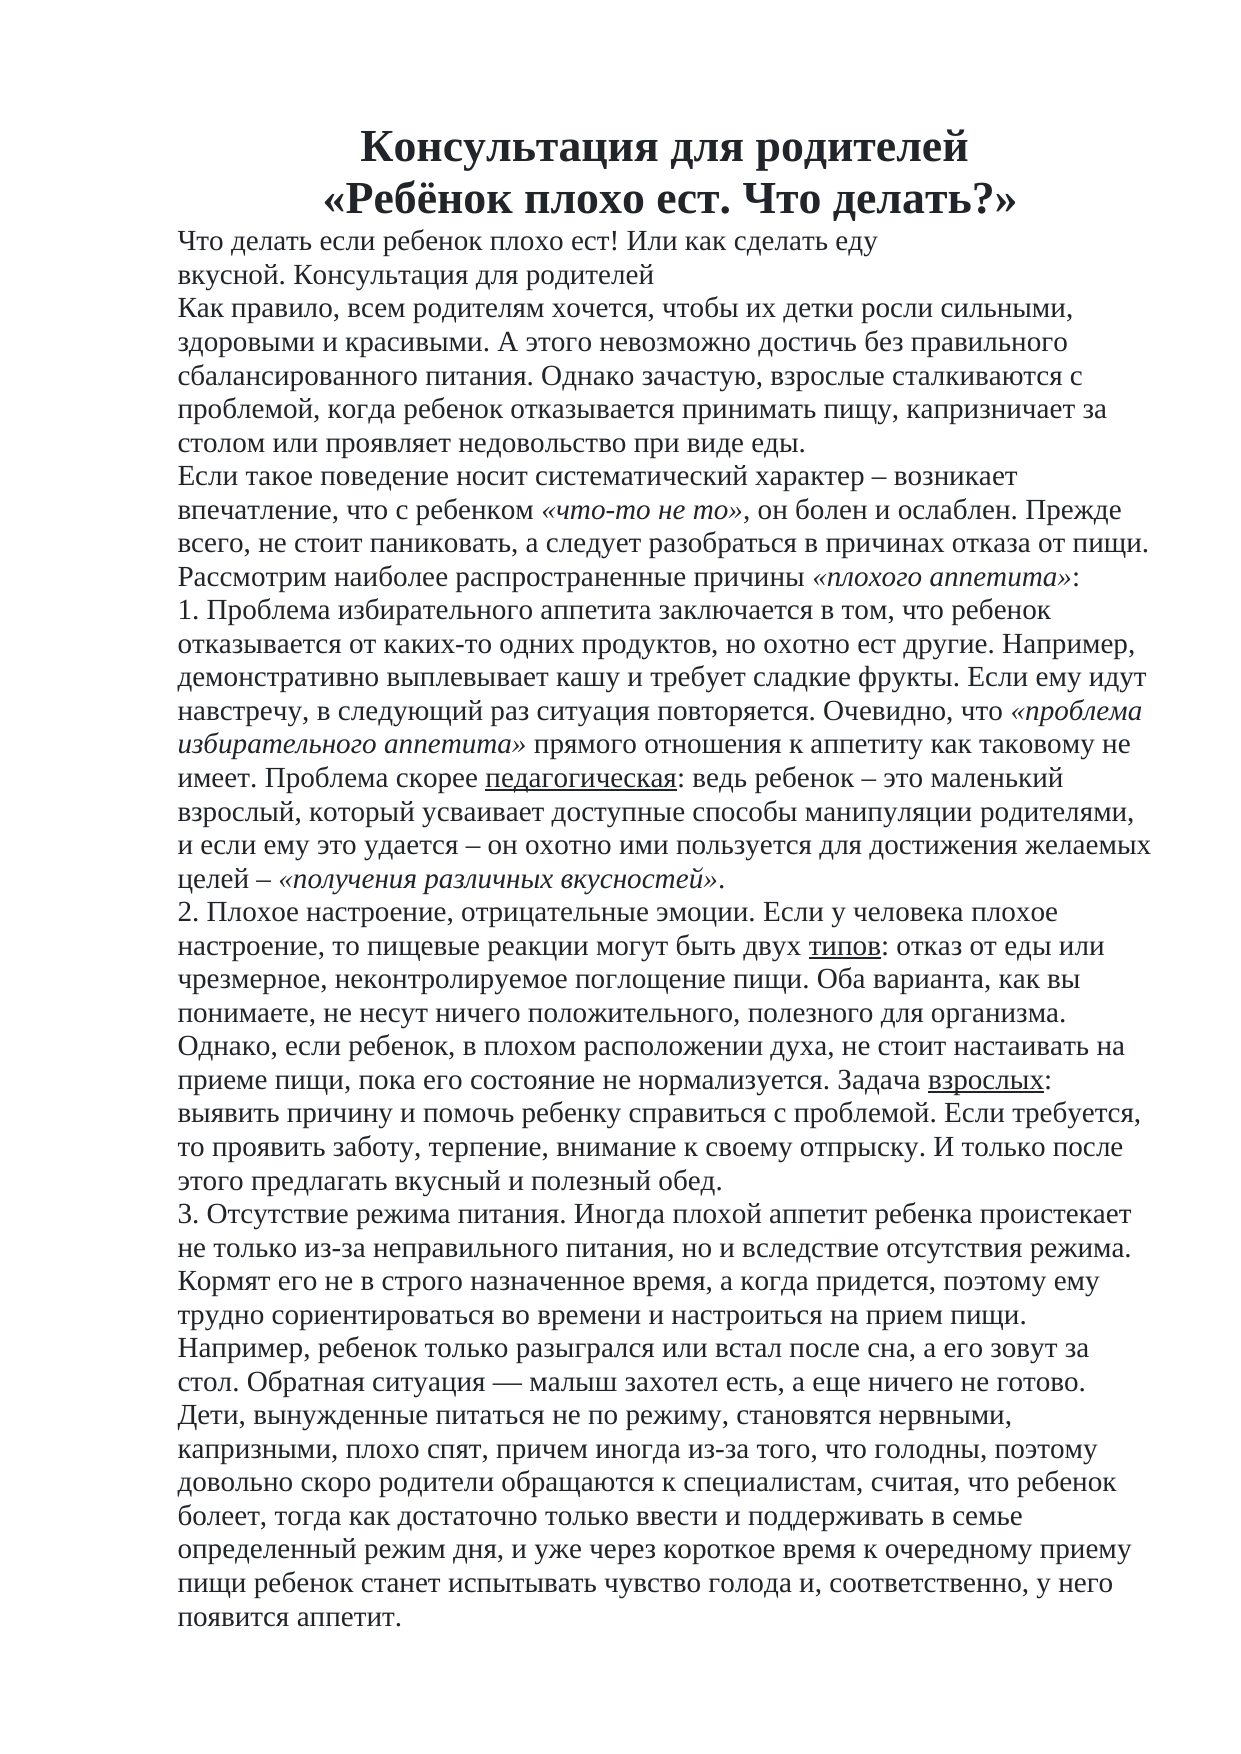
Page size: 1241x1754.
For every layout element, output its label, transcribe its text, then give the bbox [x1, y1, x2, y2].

text Что делать если ребенок плохо ест! Или как сделать еду вкусной. Консультация для родителей [177, 223, 1152, 291]
text Консультация для родителей [177, 118, 1152, 171]
text 3. Отсутствие режима питания. Иногда плохой аппетит ребенка проистекает не только из-за неправильного питания, но и вследствие отсутствия режима. Кормят его не в строго назначенное время, а когда придется, поэтому ему трудно сориентироваться во времени и настроиться на прием пищи. Например, ребенок только разыгрался или встал после сна, а его зовут за стол. Обратная ситуация — малыш захотел есть, а еще ничего не готово. Дети, вынужденные питаться не по режиму, становятся нервными, капризными, плохо спят, причем иногда из-за того, что голодны, поэтому довольно скоро родители обращаются к специалистам, считая, что ребенок болеет, тогда как достаточно только ввести и поддерживать в семье определенный режим дня, и уже через короткое время к очередному приему пищи ребенок станет испытывать чувство голода и, соответственно, у него появится аппетит. [177, 1196, 1152, 1632]
text Рассмотрим наиболее распространенные причины «плохого аппетита»: [177, 559, 1152, 592]
text 1. Проблема избирательного аппетита заключается в том, что ребенок отказывается от каких-то одних продуктов, но охотно ест другие. Например, демонстративно выплевывает кашу и требует сладкие фрукты. Если ему идут навстречу, в следующий раз ситуация повторяется. Очевидно, что «проблема избирательного аппетита» прямого отношения к аппетиту как таковому не имеет. Проблема скорее педагогическая: ведь ребенок – это маленький взрослый, который усваивает доступные способы манипуляции родителями, и если ему это удается – он охотно ими пользуется для достижения желаемых целей – «получения различных вкусностей». [177, 592, 1152, 894]
text «Ребёнок плохо ест. Что делать?» [177, 171, 1152, 223]
text 2. Плохое настроение, отрицательные эмоции. Если у человека плохое настроение, то пищевые реакции могут быть двух типов: отказ от еды или чрезмерное, неконтролируемое поглощение пищи. Оба варианта, как вы понимаете, не несут ничего положительного, полезного для организма. Однако, если ребенок, в плохом расположении духа, не стоит настаивать на приеме пищи, пока его состояние не нормализуется. Задача взрослых: выявить причину и помочь ребенку справиться с проблемой. Если требуется, то проявить заботу, терпение, внимание к своему отпрыску. И только после этого предлагать вкусный и полезный обед. [177, 894, 1152, 1196]
text Как правило, всем родителям хочется, чтобы их детки росли сильными, здоровыми и красивыми. А этого невозможно достичь без правильного сбалансированного питания. Однако зачастую, взрослые сталкиваются с проблемой, когда ребенок отказывается принимать пищу, капризничает за столом или проявляет недовольство при виде еды. [177, 291, 1152, 458]
text Если такое поведение носит систематический характер – возникает впечатление, что с ребенком «что-то не то», он болен и ослаблен. Прежде всего, не стоит паниковать, а следует разобраться в причинах отказа от пищи. [177, 458, 1152, 559]
